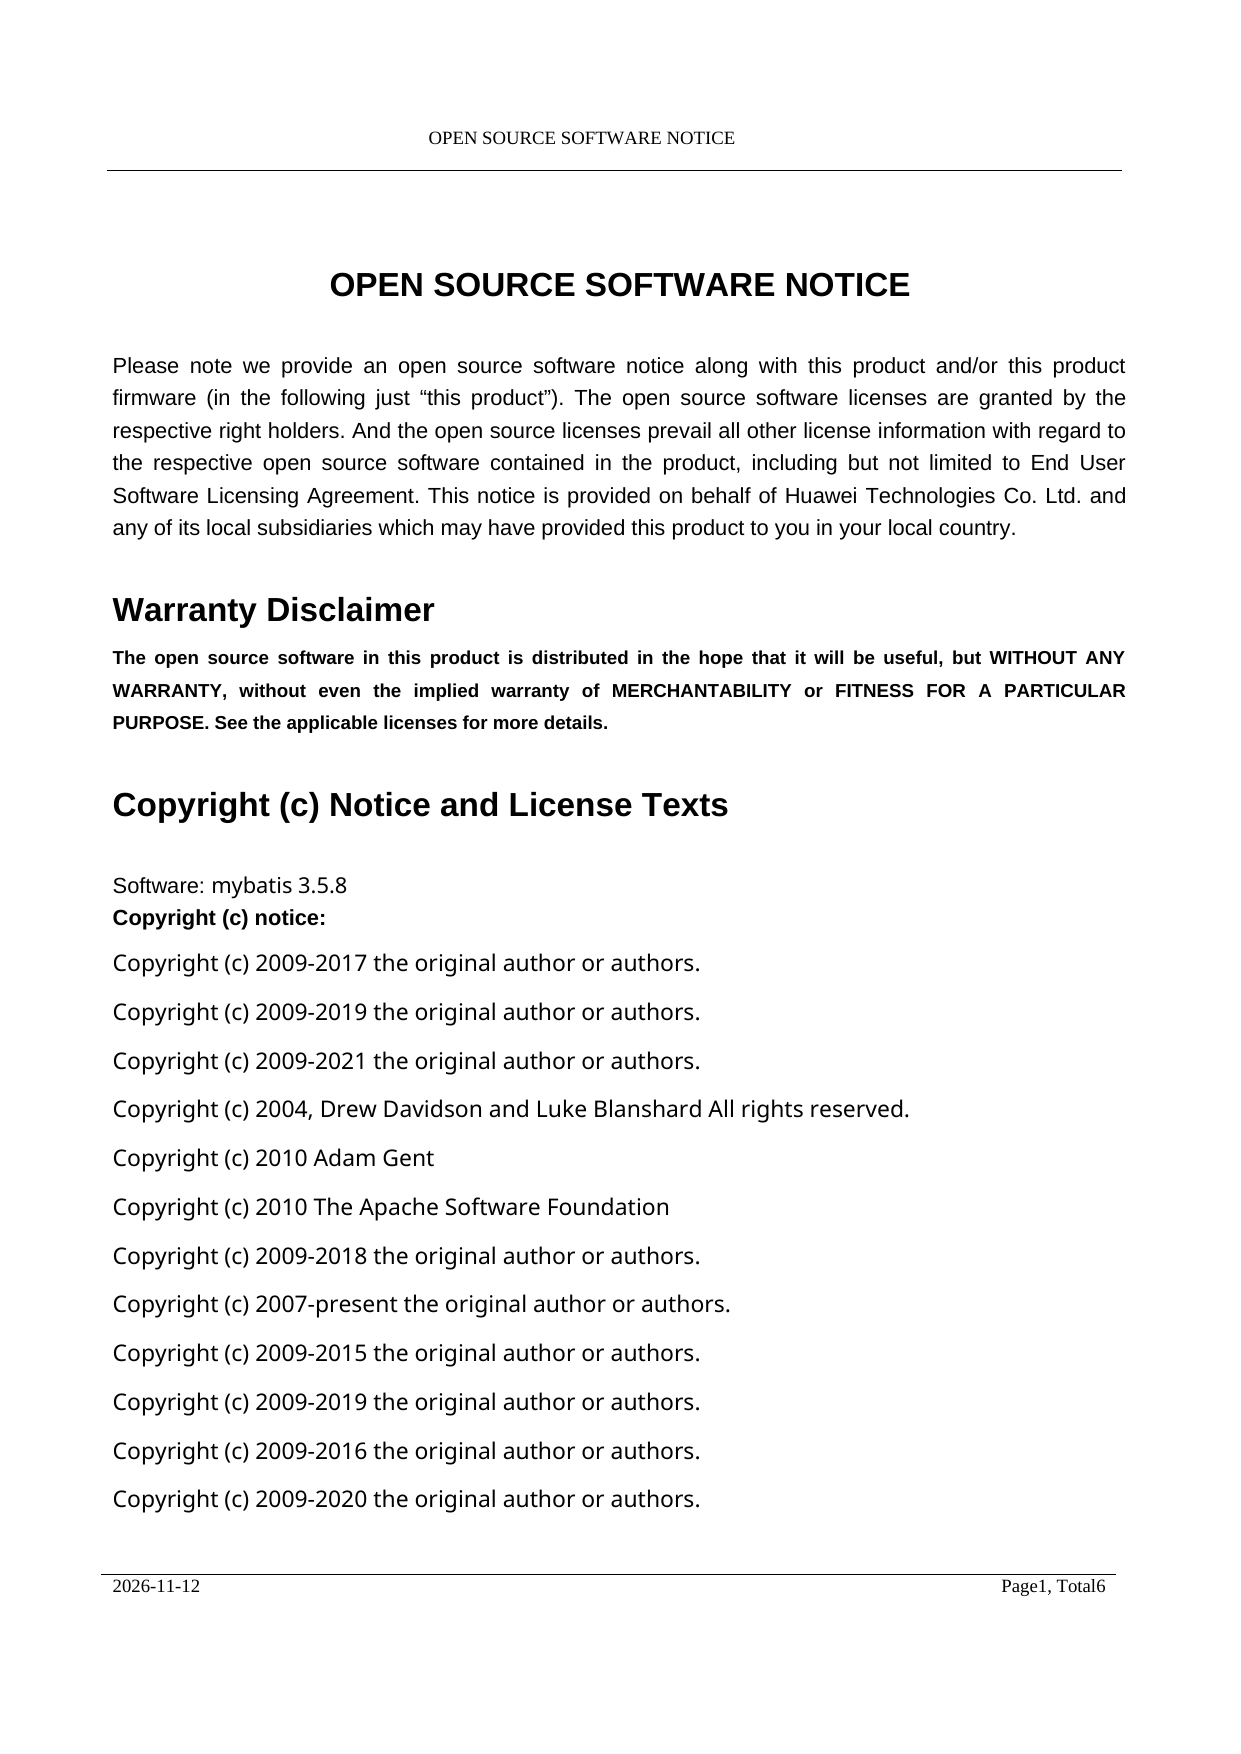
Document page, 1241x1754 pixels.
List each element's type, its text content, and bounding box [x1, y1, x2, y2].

text Please note we provide an open source software notice along with this product and/or this product firmware (in the following just “this product”). The open source software licenses are granted by the respective right holders. And the open source licenses prevail all other license information with regard to the respective open source software contained in the product, including but not limited to End User Software Licensing Agreement. This notice is provided on behalf of Huawei Technologies Co. Ltd. and any of its local subsidiaries which may have provided this product to you in your local country. [112, 349, 1128, 544]
text Copyright (c) notice: [112, 901, 1128, 934]
text Copyright (c) 2009-2017 the original author or authors. Copyright (c) 2009-2019 the original author or authors. Copyright (c) 2009-2021 the original author or authors. Copyright (c) 2004, Drew Davidson and Luke Blanshard All rights reserved. Copyright (c) 2010 Adam Gent Copyright (c) 2010 The Apache Software Foundation Copyright (c) 2009-2018 the original author or authors. Copyright (c) 2007-present the original author or authors. Copyright (c) 2009-2015 the original author or authors. ﻿Copyright (c) 2009-2019 the original author or authors. Copyright (c) 2009-2016 the original author or authors. Copyright (c) 2009-2020 the original author or authors. [112, 947, 1128, 1564]
text OPEN SOURCE SOFTWARE NOTICE [112, 251, 1128, 316]
text The open source software in this product is distributed in the hope that it will be useful, but WITHOUT ANY WARRANTY, without even the implied warranty of MERCHANTABILITY or FITNESS FOR A PARTICULAR PURPOSE. See the applicable licenses for more details. [112, 641, 1128, 739]
text Copyright (c) Notice and License Texts [112, 771, 1128, 836]
text Warranty Disclaimer [112, 576, 1128, 641]
text Software: mybatis 3.5.8 [112, 869, 1128, 901]
